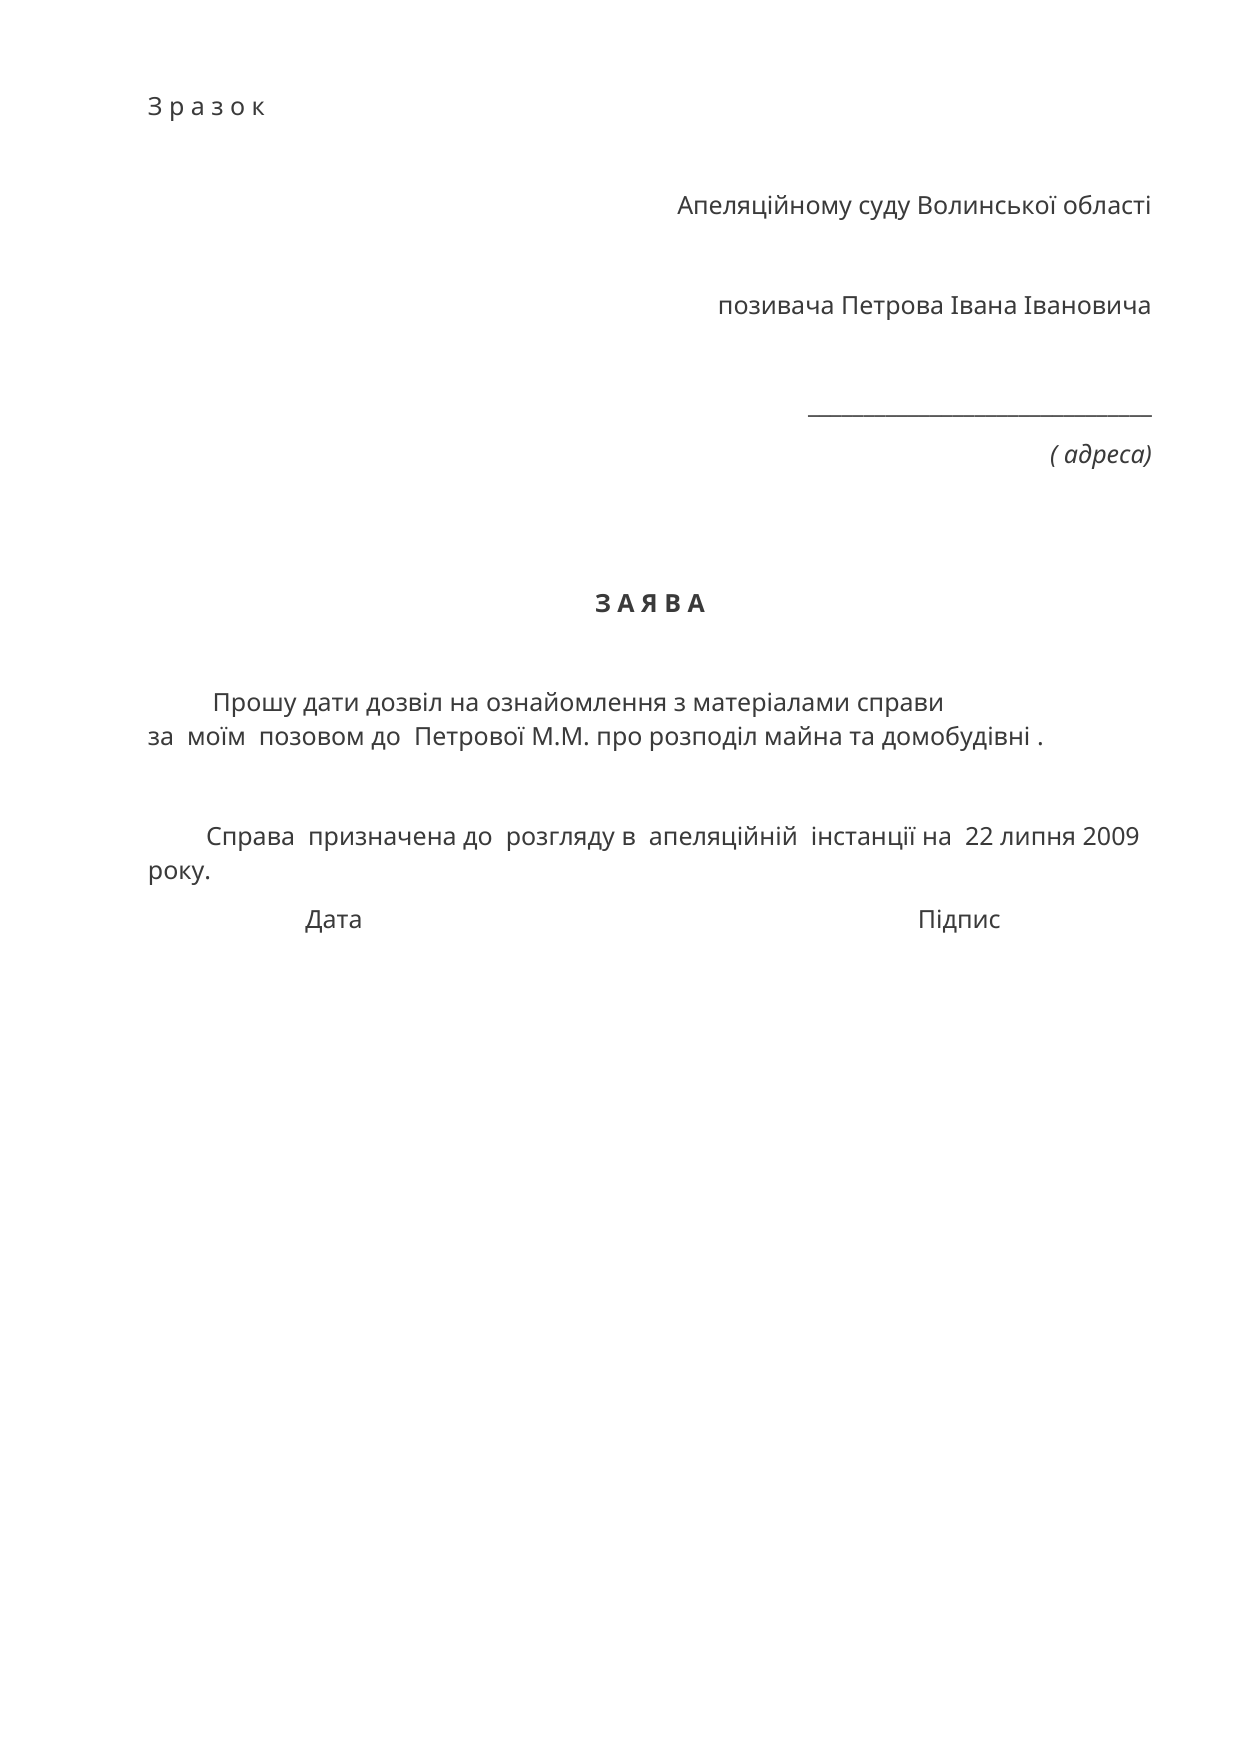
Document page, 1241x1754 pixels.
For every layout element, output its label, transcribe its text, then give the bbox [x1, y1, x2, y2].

text З р а з о к [148, 88, 1152, 123]
text позивача Петрова Івана Івановича [148, 287, 1152, 321]
text _______________________________ [148, 387, 1152, 421]
text Апеляційному суду Волинської області [148, 188, 1152, 222]
text Справа призначена до розгляду в апеляційній інстанції на 22 липня 2009 року. [148, 818, 1152, 886]
text Дата Підпис [148, 902, 1152, 936]
text З А Я В А [148, 585, 1152, 619]
text ( адреса) [148, 436, 1152, 470]
text Прошу дати дозвіл на ознайомлення з матеріалами справи за моїм позовом до Петрової М.М. про розподіл майна та домобудівні . [148, 685, 1152, 753]
